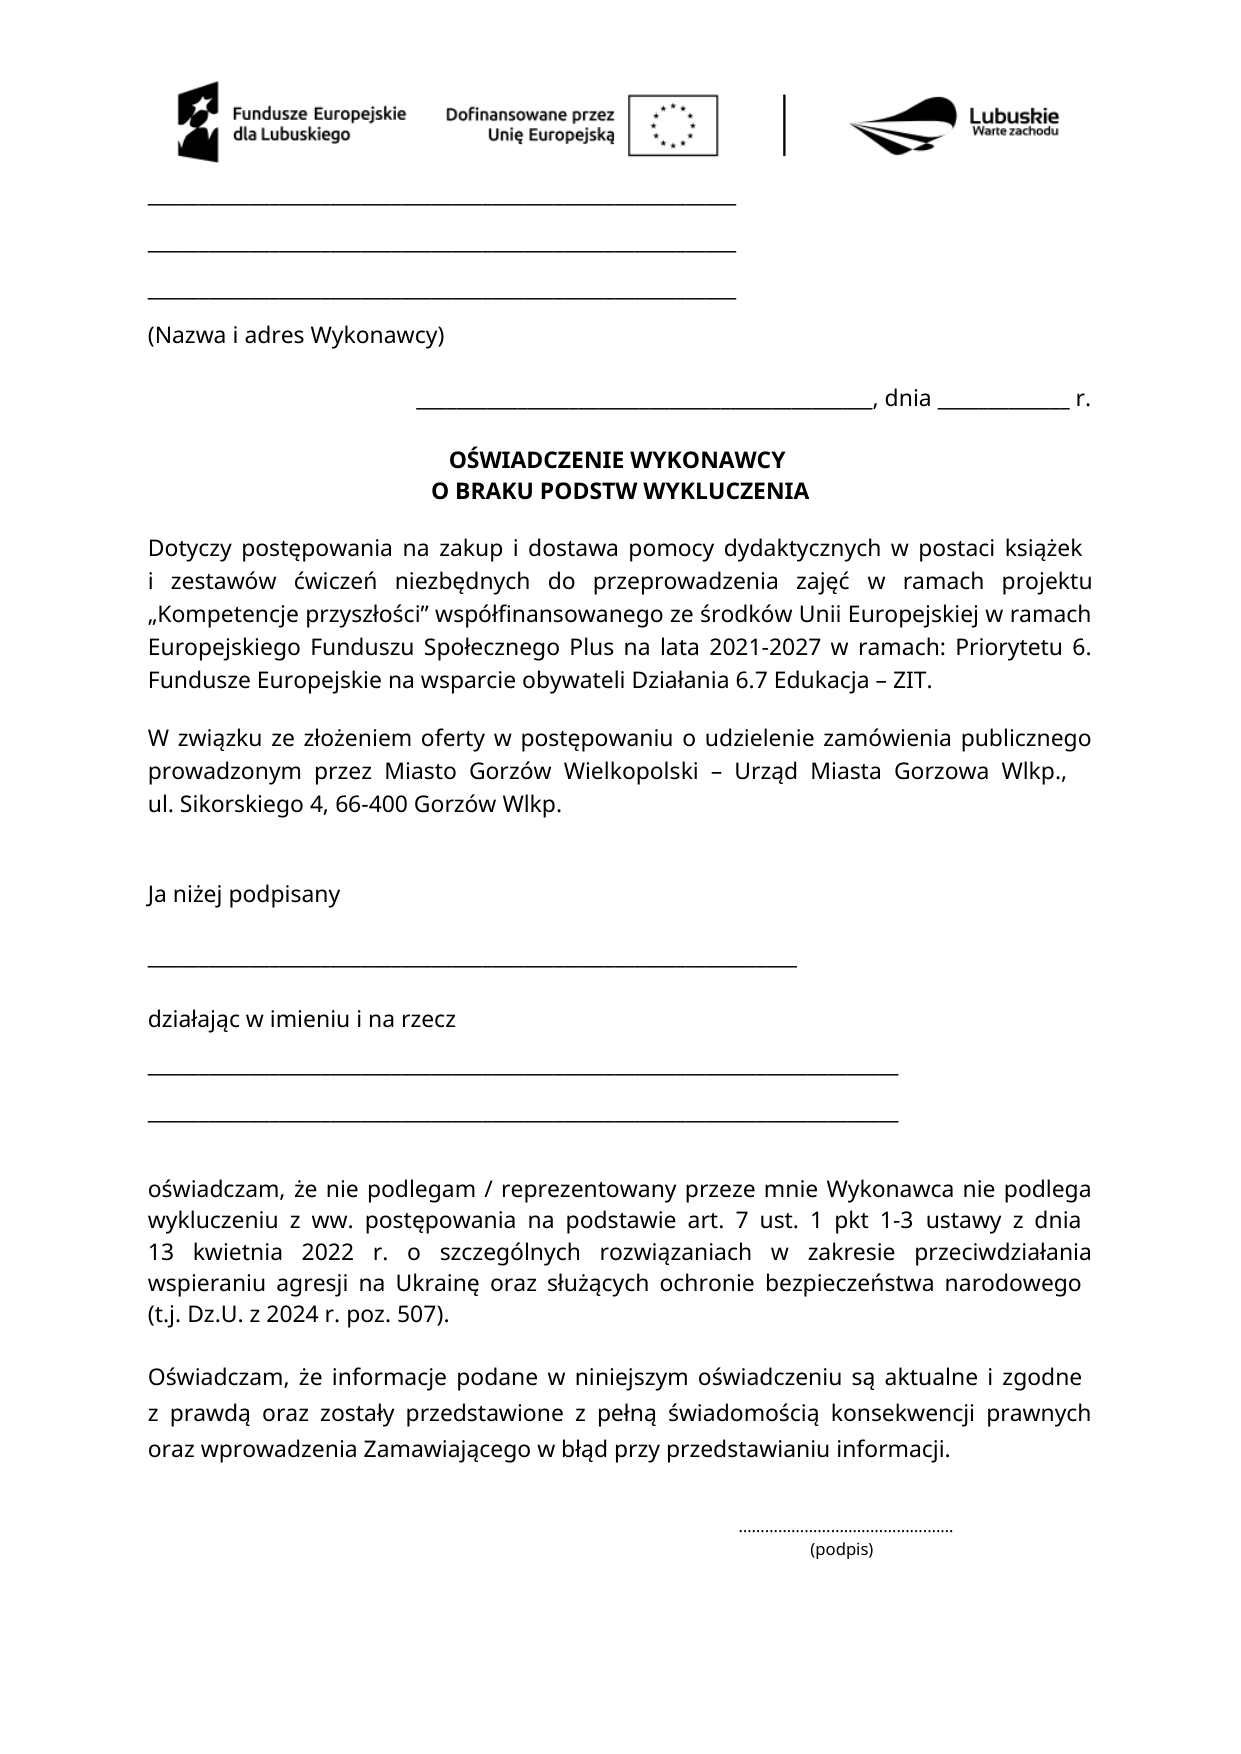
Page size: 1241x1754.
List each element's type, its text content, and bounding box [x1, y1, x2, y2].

text ________________________________________________________________ [148, 940, 1093, 972]
text oświadczam, że nie podlegam / reprezentowany przeze mnie Wykonawca nie podlega wykluczeniu z ww. postępowania na podstawie art. 7 ust. 1 pkt 1-3 ustawy z dnia 13 kwietnia 2022 r. o szczególnych rozwiązaniach w zakresie przeciwdziałania wspieraniu agresji na Ukrainę oraz służących ochronie bezpieczeństwa narodowego (t.j. Dz.U. z 2024 r. poz. 507). [148, 1173, 1093, 1329]
text Dotyczy postępowania na zakup i dostawa pomocy dydaktycznych w postaci książek i zestawów ćwiczeń niezbędnych do przeprowadzenia zajęć w ramach projektu „Kompetencje przyszłości” współfinansowanego ze środków Unii Europejskiej w ramach Europejskiego Funduszu Społecznego Plus na lata 2021-2027 w ramach: Priorytetu 6. Fundusze Europejskie na wsparcie obywateli Działania 6.7 Edukacja – ZIT. [148, 532, 1093, 695]
text (Nazwa i adres Wykonawcy) [148, 319, 1093, 350]
text działając w imieniu i na rzecz [148, 1003, 1093, 1034]
text __________________________________________________________ [148, 225, 1093, 257]
text W związku ze złożeniem oferty w postępowaniu o udzielenie zamówienia publicznego prowadzonym przez Miasto Gorzów Wielkopolski – Urząd Miasta Gorzowa Wlkp., ul. Sikorskiego 4, 66-400 Gorzów Wlkp. [148, 722, 1093, 820]
text __________________________________________________________ [148, 179, 1093, 210]
text __________________________________________________________________________ [148, 1095, 1093, 1126]
text __________________________________________________________________________ [148, 1048, 1093, 1079]
text Oświadczam, że informacje podane w niniejszym oświadczeniu są aktualne i zgodne z prawdą oraz zostały przedstawione z pełną świadomością konsekwencji prawnych oraz wprowadzenia Zamawiającego w błąd przy przedstawianiu informacji. [148, 1361, 1093, 1464]
text __________________________________________________________ [148, 272, 1093, 303]
text _____________________________________________, dnia _____________ r. [148, 382, 1093, 413]
picture [147, 73, 1093, 179]
text (podpis) [148, 1538, 1093, 1560]
text OŚWIADCZENIE WYKONAWCY O BRAKU PODSTW WYKLUCZENIA [148, 444, 1093, 507]
text …………………………………….…… [148, 1515, 1093, 1538]
text Ja niżej podpisany [148, 878, 1093, 909]
